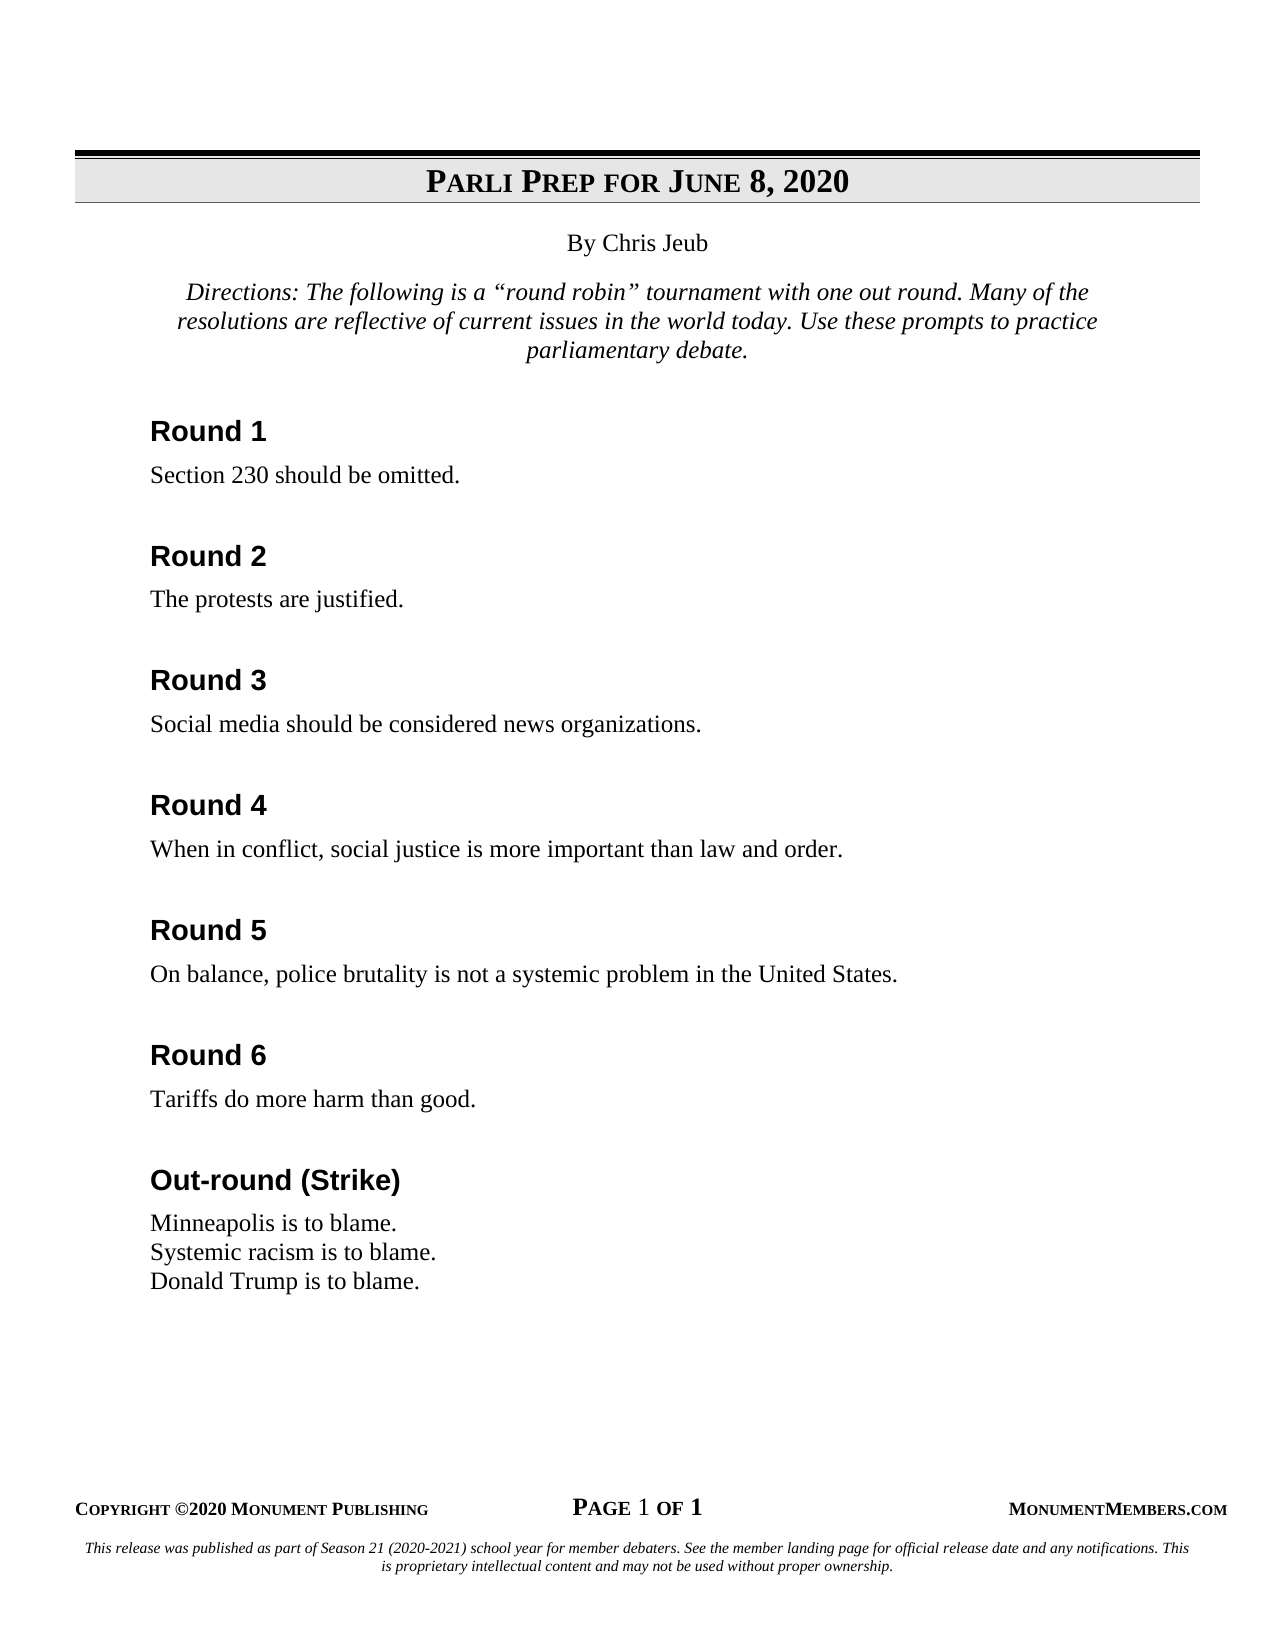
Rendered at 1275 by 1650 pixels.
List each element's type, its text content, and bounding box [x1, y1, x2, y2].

text Tariffs do more harm than good. [150, 1084, 1125, 1112]
text Minneapolis is to blame. Systemic racism is to blame. Donald Trump is to blame. [150, 1208, 1125, 1295]
text By Chris Jeub [150, 228, 1125, 257]
text The protests are justified. [150, 584, 1125, 613]
subtitle Round 1 [150, 414, 1125, 447]
subtitle Round 3 [150, 663, 1125, 697]
text Section 230 should be omitted. [150, 460, 1125, 488]
subtitle Round 5 [150, 913, 1125, 946]
subtitle Round 6 [150, 1038, 1125, 1071]
text When in conflict, social justice is more important than law and order. [150, 834, 1125, 863]
subtitle Out-round (Strike) [150, 1162, 1125, 1196]
subtitle Round 4 [150, 788, 1125, 822]
text Directions: The following is a “round robin” tournament with one out round. Many of the resolutions are reflective of current issues in the world today. Use these prompts to practice parliamentary debate. [150, 277, 1125, 364]
title Parli Prep for June 8, 2020 [75, 159, 1200, 202]
text On balance, police brutality is not a systemic problem in the United States. [150, 959, 1125, 988]
subtitle Round 2 [150, 538, 1125, 572]
text Social media should be considered news organizations. [150, 709, 1125, 738]
